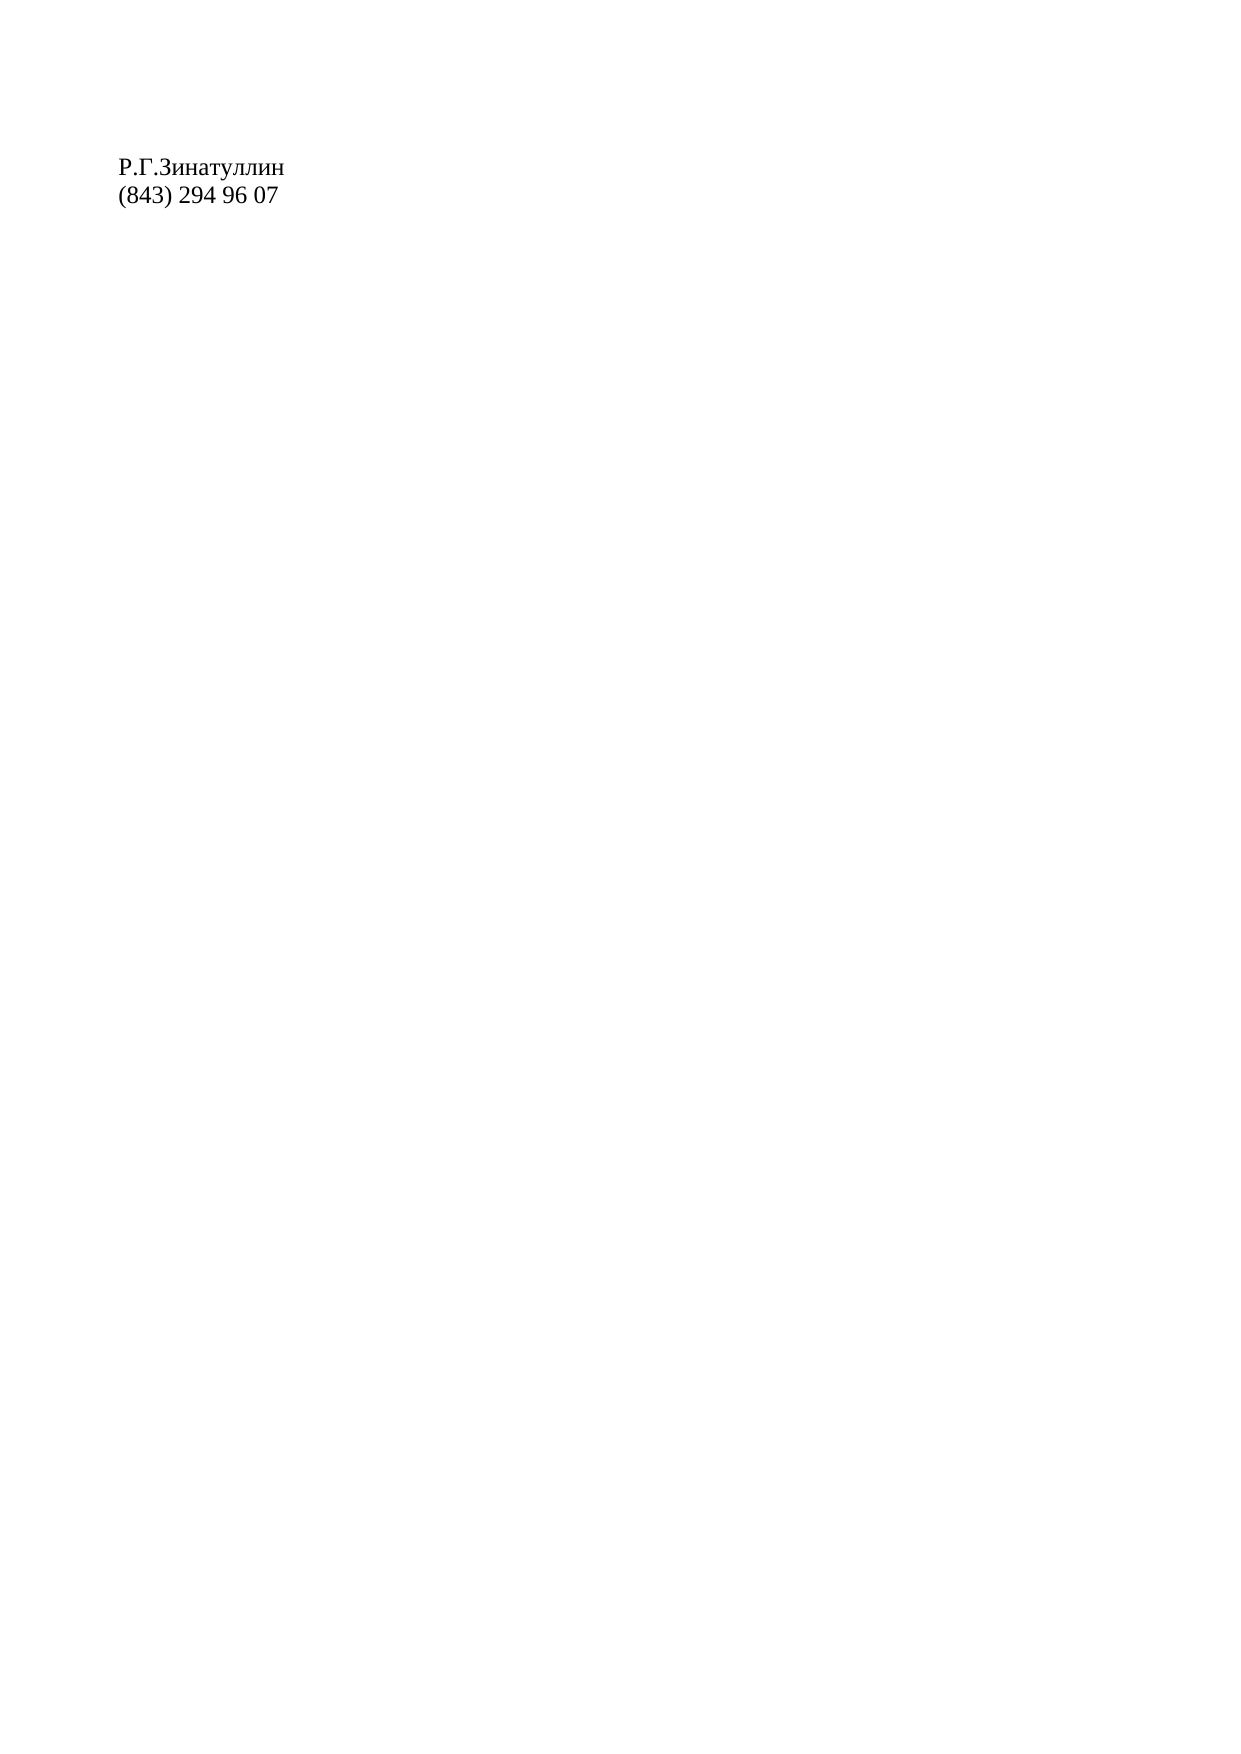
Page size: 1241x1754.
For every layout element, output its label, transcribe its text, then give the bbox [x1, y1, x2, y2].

text (843) 294 96 07 [118, 180, 1181, 209]
text Р.Г.Зинатуллин [118, 152, 1181, 180]
